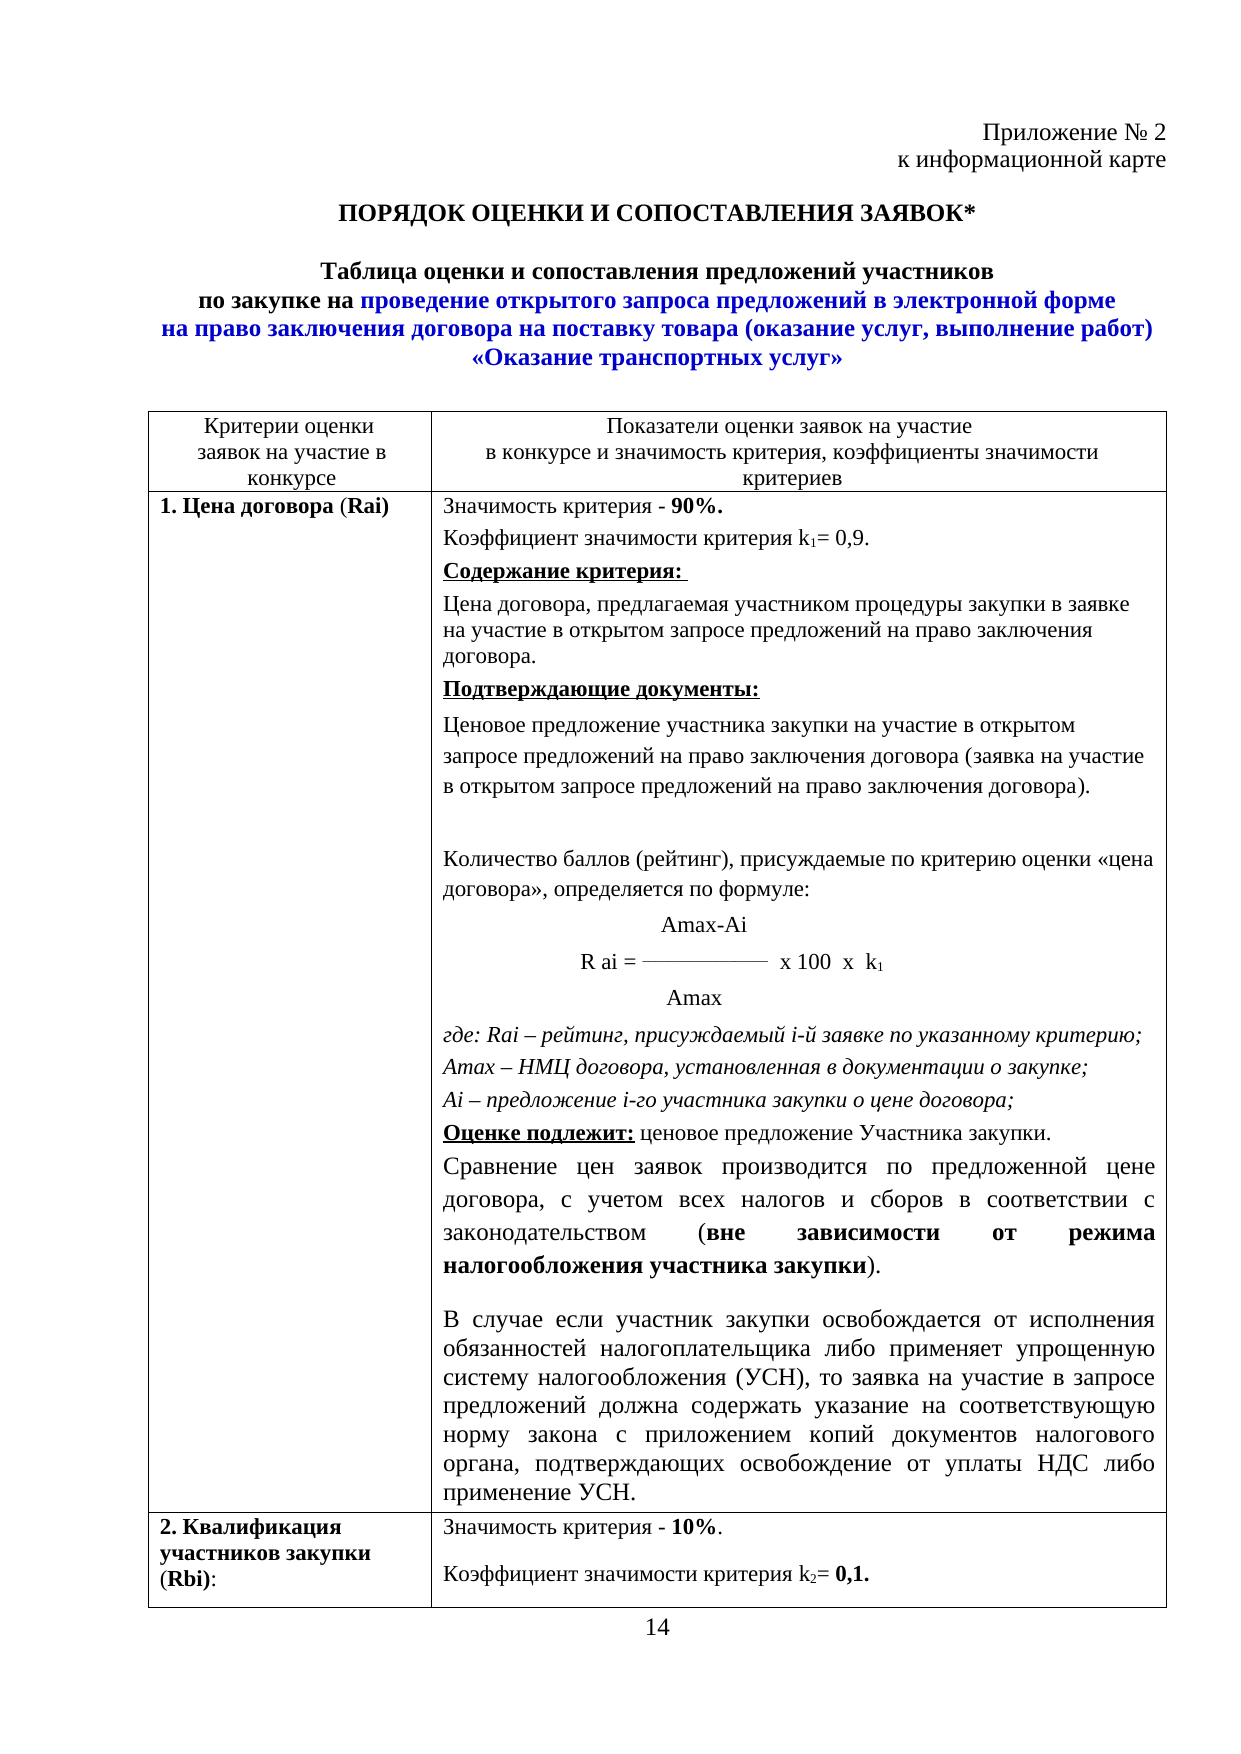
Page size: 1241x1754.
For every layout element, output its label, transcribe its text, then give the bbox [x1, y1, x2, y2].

text Приложение № 2 [148, 118, 1166, 145]
text к информационной карте [148, 145, 1166, 173]
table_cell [432, 1513, 1166, 1607]
table_header Показатели оценки заявок на участие в конкурсе и значимость критерия, коэффициенты значимости критериев [432, 412, 1166, 491]
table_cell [149, 1513, 431, 1607]
table_header Критерии оценки заявок на участие в конкурсе [149, 412, 431, 491]
text по закупке на проведение открытого запроса предложений в электронной форме [148, 285, 1166, 313]
text ПОРЯДОК ОЦЕНКИ И СОПОСТАВЛЕНИЯ ЗАЯВОК* [148, 200, 1166, 227]
text на право заключения договора на поставку товара (оказание услуг, выполнение работ) «Оказание транспортных услуг» [148, 313, 1166, 371]
text Таблица оценки и сопоставления предложений участников [148, 256, 1166, 285]
table_cell Значимость критерия - 90%. Коэффициент значимости критерия k1= 0,9. Содержание критерия: Цена договора, предлагаемая участником процедуры закупки в заявке на участие в открытом запросе предложений на право заключения договора. Подтверждающие документы: Ценовое предложение участника закупки на участие в открытом запросе предложений на право заключения договора (заявка на участие в открытом запросе предложений на право заключения договора). Количество баллов (рейтинг), присуждаемые по критерию оценки «цена договора», определяется по формуле: Amax-Ai R ai = ___________________ х 100 x k1 Amax где: Rаi – рейтинг, присуждаемый i-й заявке по указанному критерию; Amax – НМЦ договора, установленная в документации о закупке; Ai – предложение i-го участника закупки о цене договора; Оценке подлежит: ценовое предложение Участника закупки. Сравнение цен заявок производится по предложенной цене договора, с учетом всех налогов и сборов в соответствии с законодательством (вне зависимости от режима налогообложения участника закупки). В случае если участник закупки освобождается от исполнения обязанностей налогоплательщика либо применяет упрощенную систему налогообложения (УСН), то заявка на участие в запросе предложений должна содержать указание на соответствующую норму закона с приложением копий документов налогового органа, подтверждающих освобождение от уплаты НДС либо применение УСН. [432, 492, 1166, 1512]
table_cell 1. Цена договора (Rai) [149, 492, 431, 1512]
